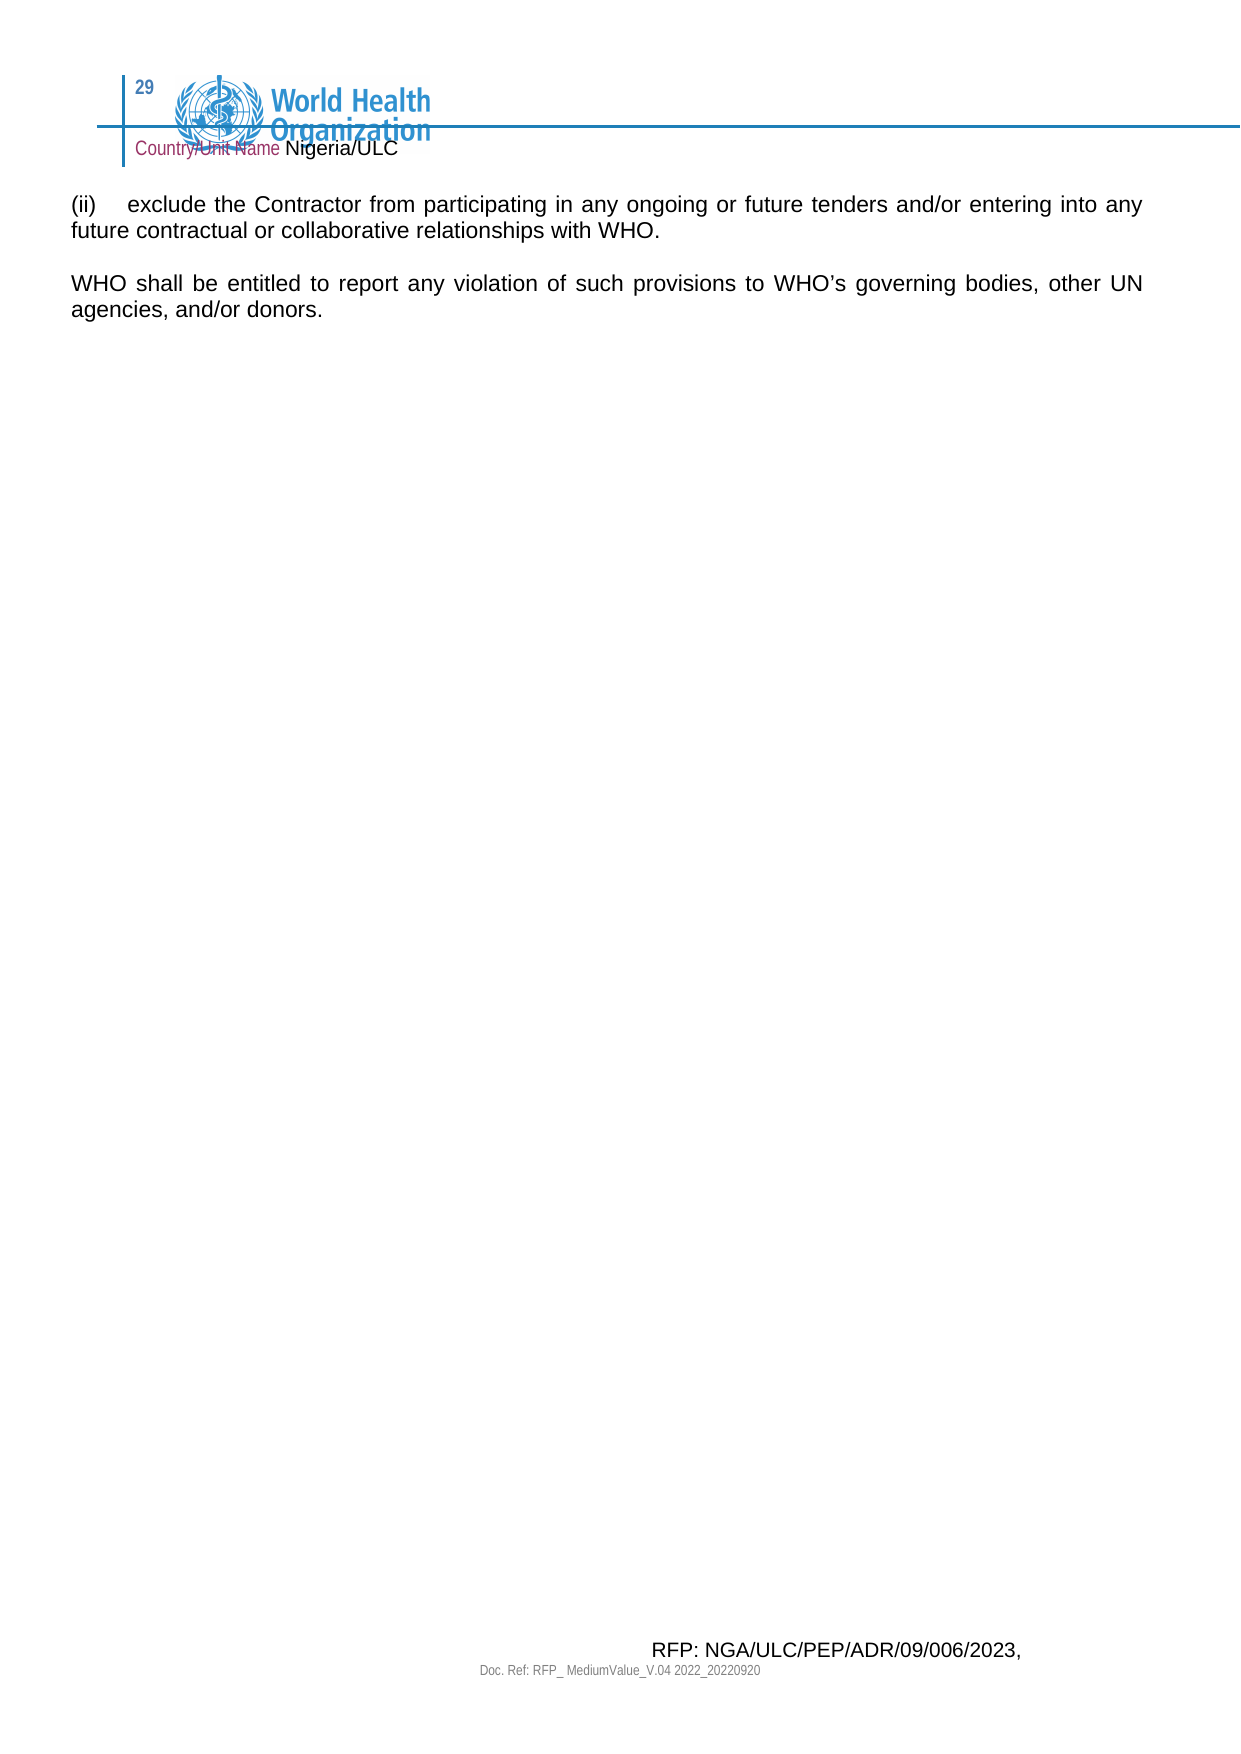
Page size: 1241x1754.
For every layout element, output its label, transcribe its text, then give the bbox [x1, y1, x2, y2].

text WHO shall be entitled to report any violation of such provisions to WHO’s governing bodies, other UN agencies, and/or donors. [71, 270, 1144, 323]
picture [288, 143, 295, 154]
picture [175, 128, 430, 154]
text (ii) exclude the Contractor from participating in any ongoing or future tenders and/or entering into any future contractual or collaborative relationships with WHO. [71, 191, 1144, 244]
picture [175, 75, 430, 125]
picture [237, 144, 242, 154]
